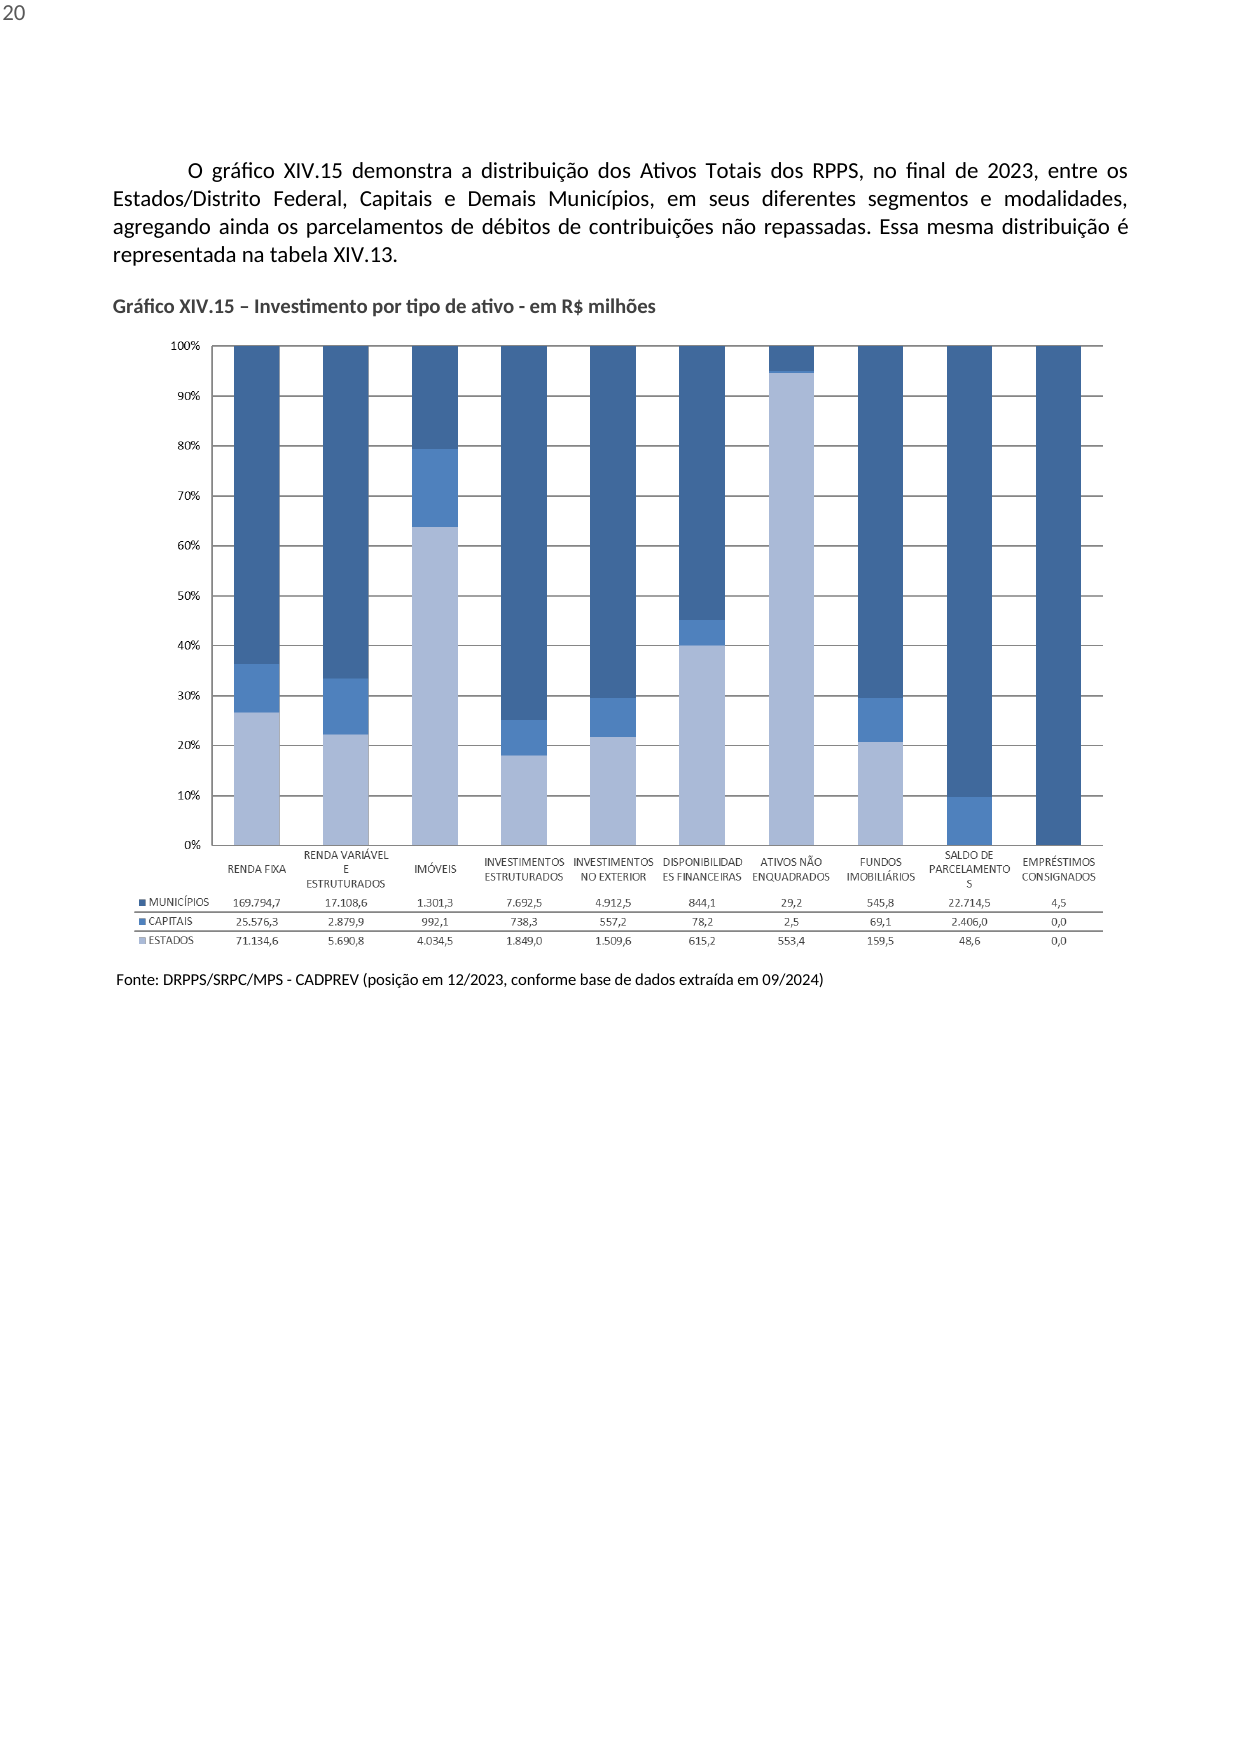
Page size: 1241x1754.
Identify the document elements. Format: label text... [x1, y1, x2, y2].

text Gráfico XIV.15 – Investimento por tipo de ativo - em R$ milhões [113, 293, 1140, 319]
picture [112, 331, 1117, 957]
text Fonte: DRPPS/SRPC/MPS - CADPREV (posição em 12/2023, conforme base de dados extraída em 09/2024) [113, 969, 1140, 989]
text O gráfico XIV.15 demonstra a distribuição dos Ativos Totais dos RPPS, no final de 2023, entre os Estados/Distrito Federal, Capitais e Demais Municípios, em seus diferentes segmentos e modalidades, agregando ainda os parcelamentos de débitos de contribuições não repassadas. Essa mesma distribuição é representada na tabela XIV.13. [113, 156, 1128, 268]
